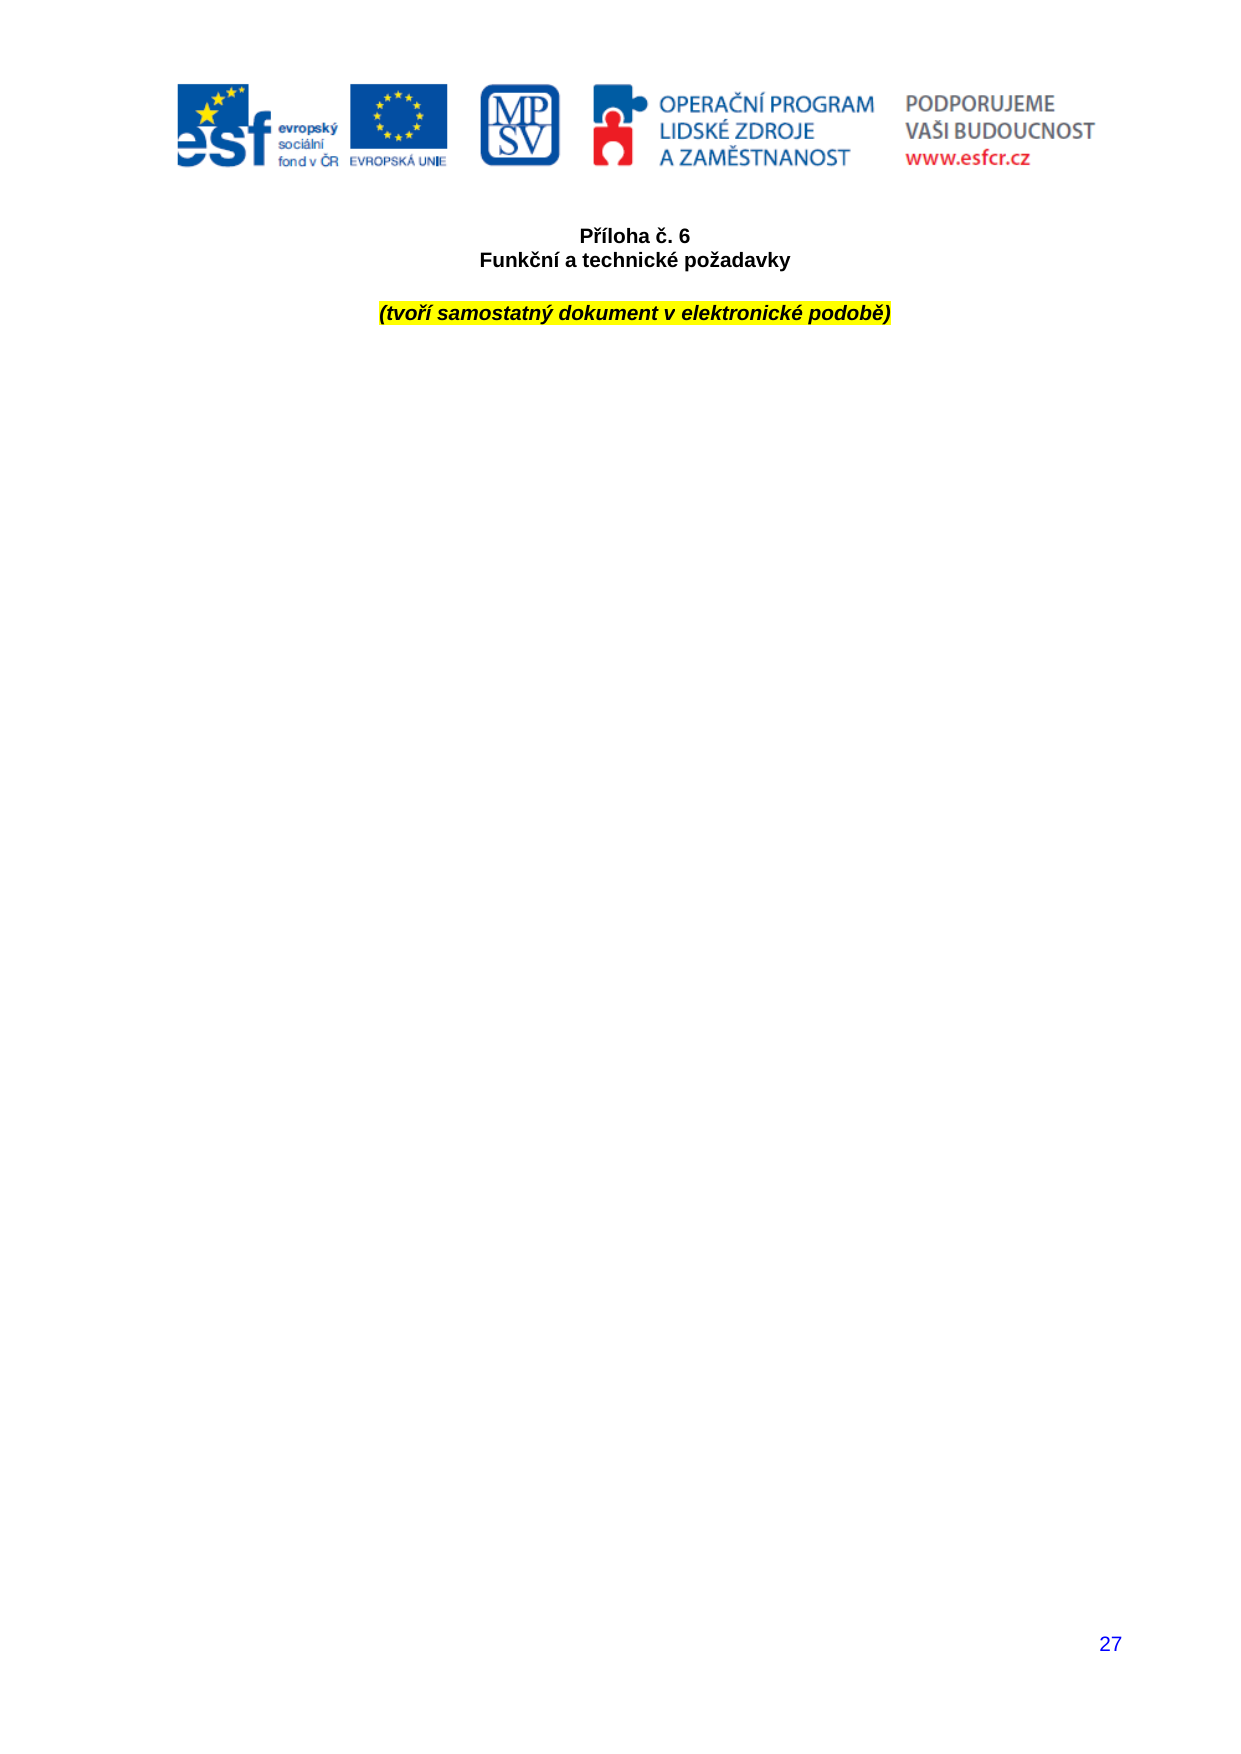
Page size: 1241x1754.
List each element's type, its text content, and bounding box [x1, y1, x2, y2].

text Funkční a technické požadavky [148, 248, 1122, 272]
text (tvoří samostatný dokument v elektronické podobě) [148, 296, 1122, 325]
text Příloha č. 6 [148, 218, 1122, 248]
